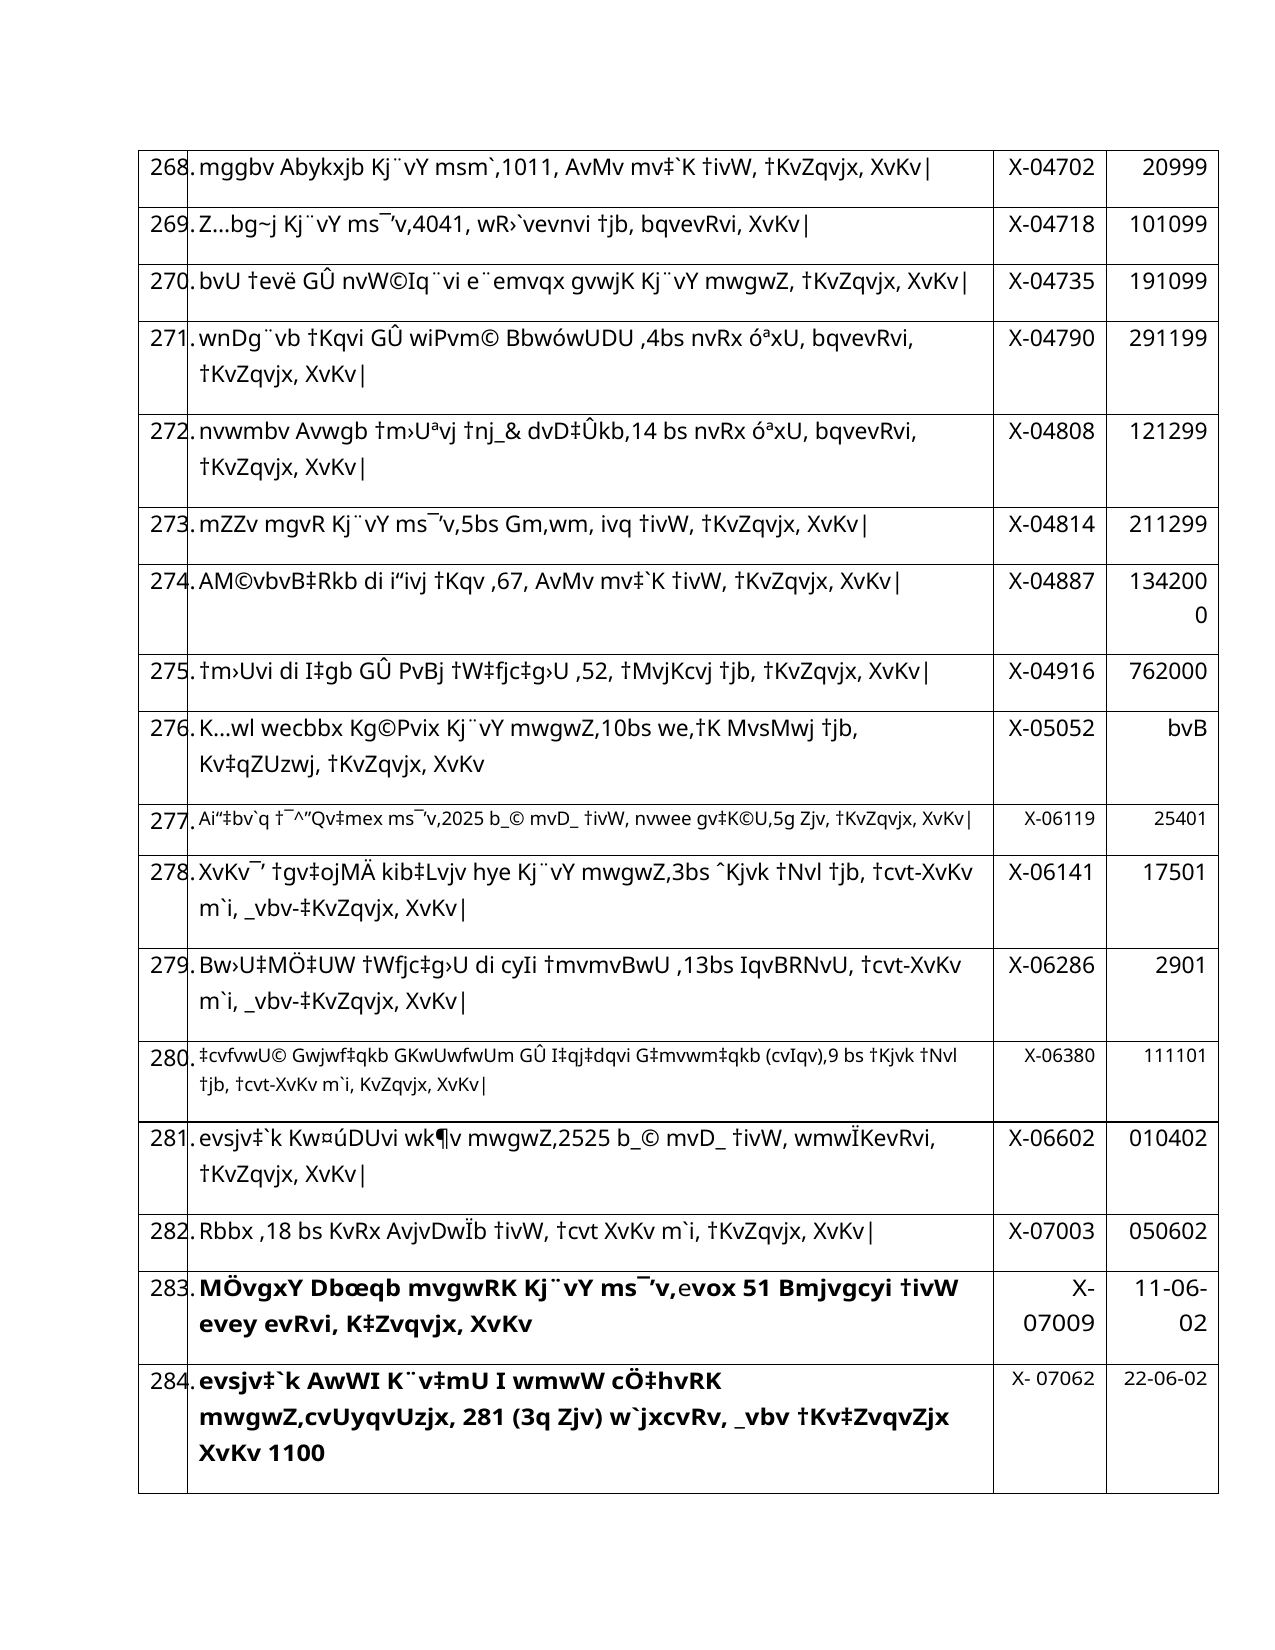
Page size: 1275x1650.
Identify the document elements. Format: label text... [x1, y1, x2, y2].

table_cell [139, 322, 187, 414]
table_cell evsjv‡`k AwWI K¨v‡mU I wmwW cÖ‡hvRK mwgwZ,cvUyqvUzjx, 281 (3q Zjv) w`jxcvRv, _vbv †Kv‡ZvqvZjx XvKv 1100 [188, 1365, 993, 1493]
table_cell 211299 [1107, 508, 1218, 564]
table_cell [139, 1272, 187, 1364]
table_cell 1342000 [1107, 565, 1218, 654]
table_cell [139, 1215, 187, 1271]
table_cell X-04916 [994, 655, 1106, 711]
table_cell 291199 [1107, 322, 1218, 414]
table_cell X-06602 [994, 1123, 1106, 1214]
table_cell X-04790 [994, 322, 1106, 414]
table_cell [139, 208, 187, 264]
table_cell evsjv‡`k Kw¤úDUvi wk¶v mwgwZ,2525 b_© mvD_ †ivW, wmwÏKevRvi, †KvZqvjx, XvKv| [188, 1123, 993, 1214]
table_cell X-04735 [994, 265, 1106, 321]
table_cell †m›Uvi di I‡gb GÛ PvBj †W‡fjc‡g›U ,52, †MvjKcvj †jb, †KvZqvjx, XvKv| [188, 655, 993, 711]
table_cell 050602 [1107, 1215, 1218, 1271]
table_cell 191099 [1107, 265, 1218, 321]
table_cell X-04814 [994, 508, 1106, 564]
table_cell [139, 1123, 187, 1214]
table_cell mggbv Abykxjb Kj¨vY msm`,1011, AvMv mv‡`K †ivW, †KvZqvjx, XvKv| [188, 151, 993, 207]
table_cell X- 07062 [994, 1365, 1106, 1493]
table_cell 2901 [1107, 949, 1218, 1041]
table_cell Z…bg~j Kj¨vY ms¯’v,4041, wR›`vevnvi †jb, bqvevRvi, XvKv| [188, 208, 993, 264]
table_cell nvwmbv Avwgb †m›Uªvj †nj_& dvD‡Ûkb,14 bs nvRx óªxU, bqvevRvi, †KvZqvjx, XvKv| [188, 415, 993, 507]
table_cell MÖvgxY Dbœqb mvgwRK Kj¨vY ms¯’v,evox 51 Bmjvgcyi †ivW evey evRvi, K‡Zvqvjx, XvKv [188, 1272, 993, 1364]
table_cell bvU †evë GÛ nvW©Iq¨vi e¨emvqx gvwjK Kj¨vY mwgwZ, †KvZqvjx, XvKv| [188, 265, 993, 321]
table_cell 25401 [1107, 805, 1218, 855]
table_cell X-04702 [994, 151, 1106, 207]
table_cell 17501 [1107, 856, 1218, 948]
table_cell X-04718 [994, 208, 1106, 264]
table_cell Bw›U‡MÖ‡UW †Wfjc‡g›U di cyIi †mvmvBwU ,13bs IqvBRNvU, †cvt-XvKv m`i, _vbv-‡KvZqvjx, XvKv| [188, 949, 993, 1041]
table_cell X-06380 [994, 1042, 1106, 1121]
table_cell X-07009 [994, 1272, 1106, 1364]
table_cell [139, 415, 187, 507]
table_cell 111101 [1107, 1042, 1218, 1121]
table_cell [139, 949, 187, 1041]
table_cell 22-06-02 [1107, 1365, 1218, 1493]
table_cell [139, 151, 187, 207]
table_cell ‡cvfvwU© Gwjwf‡qkb GKwUwfwUm GÛ I‡qj‡dqvi G‡mvwm‡qkb (cvIqv),9 bs †Kjvk †Nvl †jb, †cvt-XvKv m`i, KvZqvjx, XvKv| [188, 1042, 993, 1121]
table_cell X-06119 [994, 805, 1106, 855]
table_cell X-07003 [994, 1215, 1106, 1271]
table_cell mZZv mgvR Kj¨vY ms¯’v,5bs Gm,wm, ivq †ivW, †KvZqvjx, XvKv| [188, 508, 993, 564]
table_cell K…wl wecbbx Kg©Pvix Kj¨vY mwgwZ,10bs we,†K MvsMwj †jb, Kv‡qZUzwj, †KvZqvjx, XvKv [188, 712, 993, 804]
table_cell 20999 [1107, 151, 1218, 207]
table_cell wnDg¨vb †Kqvi GÛ wiPvm© BbwówUDU ,4bs nvRx óªxU, bqvevRvi, †KvZqvjx, XvKv| [188, 322, 993, 414]
table_cell Rbbx ,18 bs KvRx AvjvDwÏb †ivW, †cvt XvKv m`i, †KvZqvjx, XvKv| [188, 1215, 993, 1271]
table_cell [139, 265, 187, 321]
table_cell Ai“‡bv`q †¯^”Qv‡mex ms¯’v,2025 b_© mvD_ †ivW, nvwee gv‡K©U,5g Zjv, †KvZqvjx, XvKv| [188, 805, 993, 855]
table_cell [139, 1365, 187, 1493]
table_cell [139, 805, 187, 855]
table_cell AM©vbvB‡Rkb di i“ivj †Kqv ,67, AvMv mv‡`K †ivW, †KvZqvjx, XvKv| [188, 565, 993, 654]
table_cell [139, 565, 187, 654]
table_cell [139, 655, 187, 711]
table_cell [139, 712, 187, 804]
table_cell 11-06-02 [1107, 1272, 1218, 1364]
table_cell [139, 856, 187, 948]
table_cell X-05052 [994, 712, 1106, 804]
table_cell [139, 1042, 187, 1121]
table_cell bvB [1107, 712, 1218, 804]
table_cell X-06141 [994, 856, 1106, 948]
table_cell X-04887 [994, 565, 1106, 654]
table_cell XvKv¯’ †gv‡ojMÄ kib‡Lvjv hye Kj¨vY mwgwZ,3bs ˆKjvk †Nvl †jb, †cvt-XvKv m`i, _vbv-‡KvZqvjx, XvKv| [188, 856, 993, 948]
table_cell 121299 [1107, 415, 1218, 507]
table_cell 010402 [1107, 1123, 1218, 1214]
table_cell 101099 [1107, 208, 1218, 264]
table_cell X-06286 [994, 949, 1106, 1041]
table_cell 762000 [1107, 655, 1218, 711]
table_cell X-04808 [994, 415, 1106, 507]
table_cell [139, 508, 187, 564]
